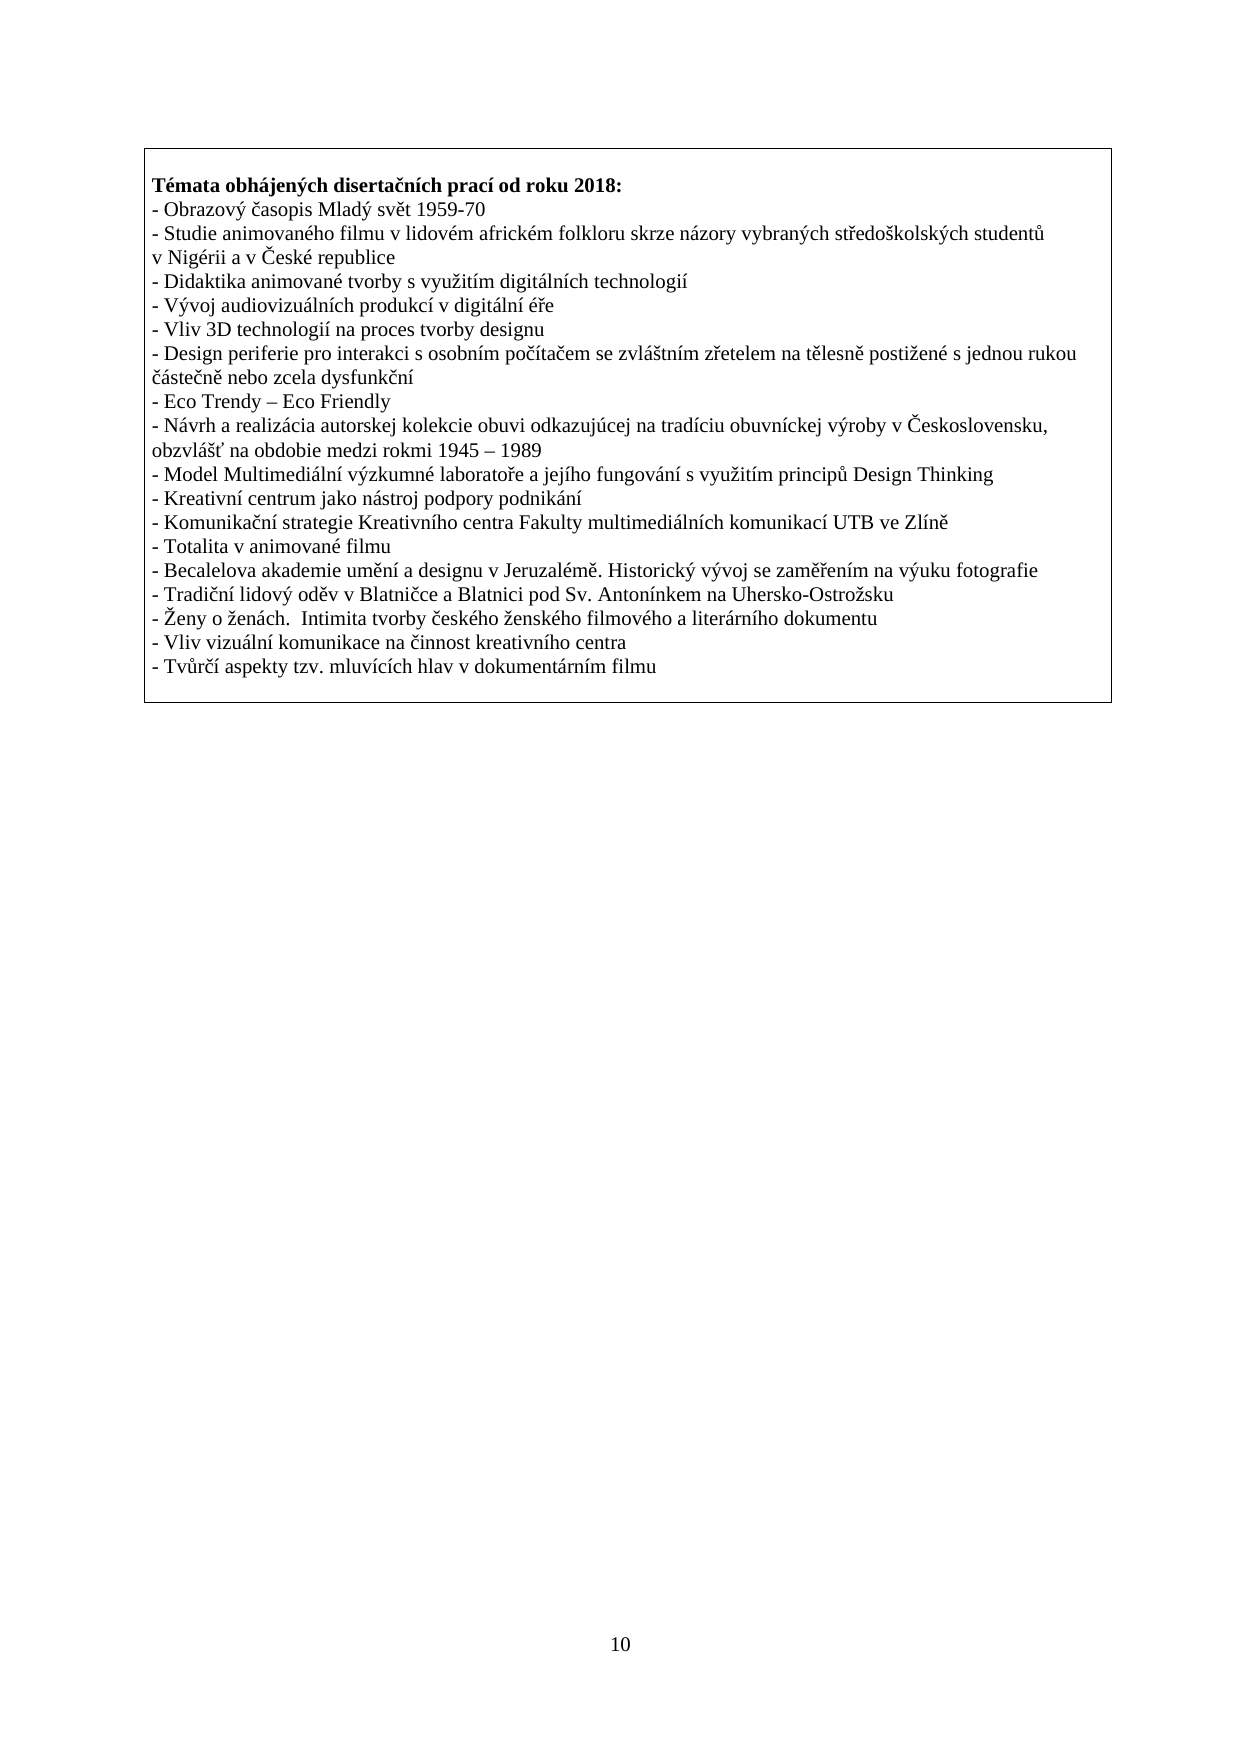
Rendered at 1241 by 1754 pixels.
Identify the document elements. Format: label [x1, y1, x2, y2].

table_cell [145, 149, 1111, 702]
